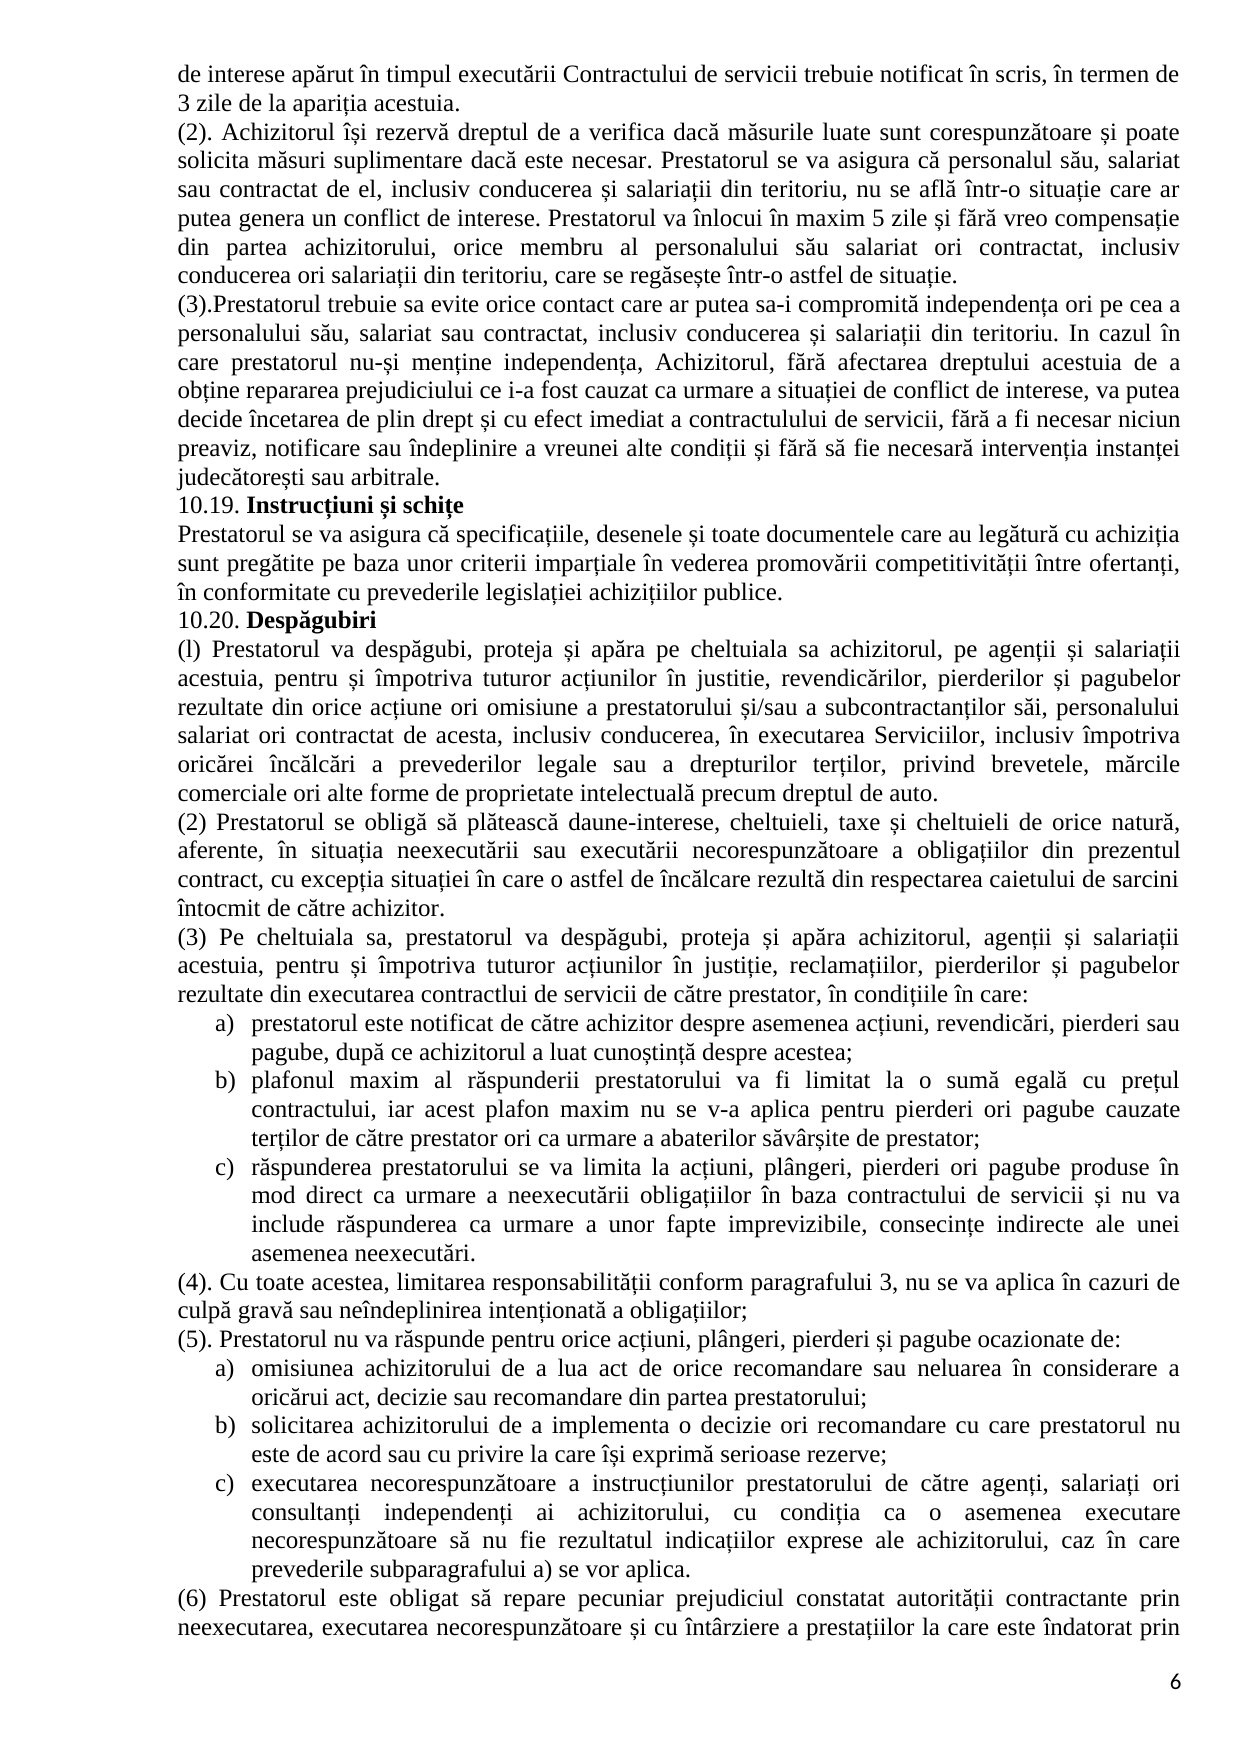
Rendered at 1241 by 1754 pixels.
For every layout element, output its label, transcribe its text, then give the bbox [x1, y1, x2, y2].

text (l) Prestatorul va despăgubi, proteja și apăra pe cheltuiala sa achizitorul, pe agenții și salariații acestuia, pentru și împotriva tuturor acțiunilor în justitie, revendicărilor, pierderilor și pagubelor rezultate din orice acțiune ori omisiune a prestatorului și/sau a subcontractanților săi, personalului salariat ori contractat de acesta, inclusiv conducerea, în executarea Serviciilor, inclusiv împotriva oricărei încălcări a prevederilor legale sau a drepturilor terților, privind brevetele, mărcile comerciale ori alte forme de proprietate intelectuală precum dreptul de auto. [177, 634, 1181, 807]
text Prestatorul se va asigura că specificațiile, desenele și toate documentele care au legătură cu achiziția sunt pregătite pe baza unor criterii imparțiale în vederea promovării competitivității între ofertanți, în conformitate cu prevederile legislației achizițiilor publice. [177, 519, 1181, 605]
list răspunderea prestatorului se va limita la acțiuni, plângeri, pierderi ori pagube produse în mod direct ca urmare a neexecutării obligațiilor în baza contractului de servicii și nu va include răspunderea ca urmare a unor fapte imprevizibile, consecințe indirecte ale unei asemenea neexecutări. [215, 1152, 1181, 1267]
text (4). Cu toate acestea, limitarea responsabilității conform paragrafului 3, nu se va aplica în cazuri de culpă gravă sau neîndeplinirea intenționată a obligațiilor; [177, 1267, 1181, 1324]
text (3).Prestatorul trebuie sa evite orice contact care ar putea sa-i compromită independența ori pe cea a personalului său, salariat sau contractat, inclusiv conducerea și salariații din teritoriu. In cazul în care prestatorul nu-și menține independența, Achizitorul, fără afectarea dreptului acestuia de a obține repararea prejudiciului ce i-a fost cauzat ca urmare a situației de conflict de interese, va putea decide încetarea de plin drept și cu efect imediat a contractulului de servicii, fără a fi necesar niciun preaviz, notificare sau îndeplinire a vreunei alte condiții și fără să fie necesară intervenția instanței judecătorești sau arbitrale. [177, 289, 1181, 490]
list prestatorul este notificat de către achizitor despre asemenea acțiuni, revendicări, pierderi sau pagube, după ce achizitorul a luat cunoștință despre acestea; [215, 1008, 1181, 1065]
text 10.19. Instrucțiuni și schițe [177, 490, 1181, 519]
text (2). Achizitorul își rezervă dreptul de a verifica dacă măsurile luate sunt corespunzătoare și poate solicita măsuri suplimentare dacă este necesar. Prestatorul se va asigura că personalul său, salariat sau contractat de el, inclusiv conducerea și salariații din teritoriu, nu se află într-o situație care ar putea genera un conflict de interese. Prestatorul va înlocui în maxim 5 zile și fără vreo compensație din partea achizitorului, orice membru al personalului său salariat ori contractat, inclusiv conducerea ori salariații din teritoriu, care se regăsește într-o astfel de situație. [177, 117, 1181, 289]
list solicitarea achizitorului de a implementa o decizie ori recomandare cu care prestatorul nu este de acord sau cu privire la care își exprimă serioase rezerve; [215, 1410, 1181, 1468]
text (3) Pe cheltuiala sa, prestatorul va despăgubi, proteja și apăra achizitorul, agenții și salariații acestuia, pentru și împotriva tuturor acțiunilor în justiție, reclamațiilor, pierderilor și pagubelor rezultate din executarea contractlui de servicii de către prestator, în condițiile în care: [177, 922, 1181, 1008]
text 10.20. Despăgubiri [177, 605, 1181, 634]
list executarea necorespunzătoare a instrucțiunilor prestatorului de către agenți, salariați ori consultanți independenți ai achizitorului, cu condiția ca o asemenea executare necorespunzătoare să nu fie rezultatul indicațiilor exprese ale achizitorului, caz în care prevederile subparagrafului a) se vor aplica. [215, 1468, 1181, 1583]
list plafonul maxim al răspunderii prestatorului va fi limitat la o sumă egală cu prețul contractului, iar acest plafon maxim nu se v-a aplica pentru pierderi ori pagube cauzate terților de către prestator ori ca urmare a abaterilor săvârșite de prestator; [215, 1065, 1181, 1152]
text (2) Prestatorul se obligă să plătească daune-interese, cheltuieli, taxe și cheltuieli de orice natură, aferente, în situația neexecutării sau executării necorespunzătoare a obligațiilor din prezentul contract, cu excepția situației în care o astfel de încălcare rezultă din respectarea caietului de sarcini întocmit de către achizitor. [177, 807, 1181, 922]
text (5). Prestatorul nu va răspunde pentru orice acțiuni, plângeri, pierderi și pagube ocazionate de: [177, 1324, 1181, 1353]
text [177, 59, 1181, 117]
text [177, 1583, 1181, 1640]
list omisiunea achizitorului de a lua act de orice recomandare sau neluarea în considerare a oricărui act, decizie sau recomandare din partea prestatorului; [215, 1353, 1181, 1410]
